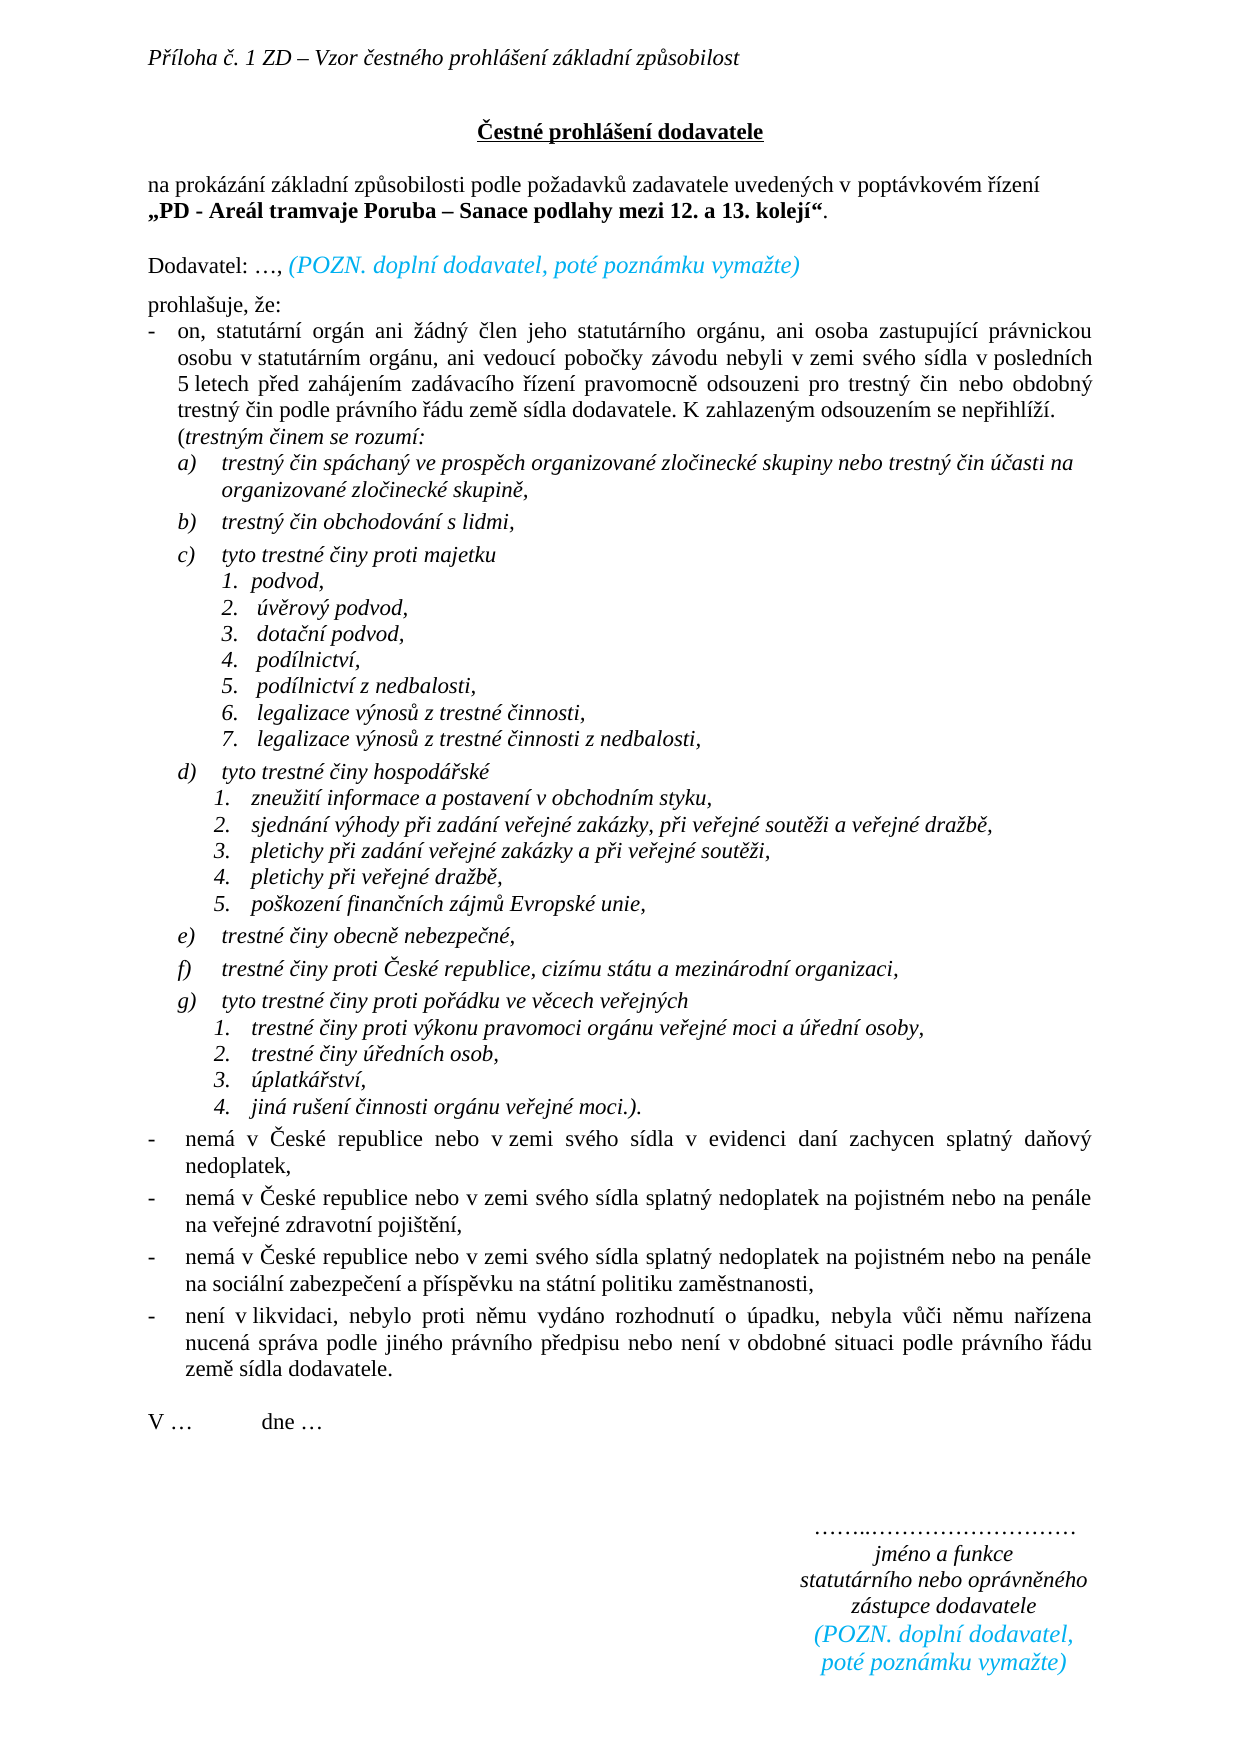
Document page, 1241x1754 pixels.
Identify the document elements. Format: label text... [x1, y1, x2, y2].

list legalizace výnosů z trestné činnosti z nedbalosti, [221, 725, 1093, 752]
text zástupce dodavatele [797, 1592, 1093, 1619]
list trestné činy úředních osob, [213, 1040, 1093, 1067]
text (POZN. doplní dodavatel, poté poznámku vymažte) [797, 1619, 1093, 1676]
text g) tyto trestné činy proti pořádku ve věcech veřejných [177, 987, 1093, 1014]
text jméno a funkce [797, 1539, 1093, 1566]
text statutárního nebo oprávněného [797, 1566, 1093, 1592]
text a) trestný čin spáchaný ve prospěch organizované zločinecké skupiny nebo trestný čin účasti na organizované zločinecké skupině, [177, 449, 1093, 502]
list poškození finančních zájmů Evropské unie, [213, 890, 1093, 916]
list pletichy při zadání veřejné zakázky a při veřejné soutěži, [213, 837, 1093, 863]
list není v likvidaci, nebylo proti němu vydáno rozhodnutí o úpadku, nebyla vůči němu nařízena nucená správa podle jiného právního předpisu nebo není v obdobné situaci podle právního řádu země sídla dodavatele. [148, 1302, 1093, 1381]
list legalizace výnosů z trestné činnosti, [221, 699, 1093, 725]
text f) trestné činy proti České republice, cizímu státu a mezinárodní organizaci, [177, 955, 1093, 981]
subtitle Čestné prohlášení dodavatele [148, 118, 1093, 144]
list úplatkářství, [213, 1067, 1093, 1093]
list nemá v České republice nebo v zemi svého sídla splatný nedoplatek na pojistném nebo na penále na sociální zabezpečení a příspěvku na státní politiku zaměstnanosti, [148, 1243, 1093, 1296]
list on, statutární orgán ani žádný člen jeho statutárního orgánu, ani osoba zastupující právnickou osobu v statutárním orgánu, ani vedoucí pobočky závodu nebyli v zemi svého sídla v posledních 5 letech před zahájením zadávacího řízení pravomocně odsouzeni pro trestný čin nebo obdobný trestný čin podle právního řádu země sídla dodavatele. K zahlazeným odsouzením se nepřihlíží. [148, 317, 1093, 423]
text prohlašuje, že: [148, 291, 1093, 317]
text „PD - Areál tramvaje Poruba – Sanace podlahy mezi 12. a 13. kolejí“. [148, 197, 1093, 223]
list jiná rušení činnosti orgánu veřejné moci.). [213, 1093, 1093, 1119]
list trestné činy proti výkonu pravomoci orgánu veřejné moci a úřední osoby, [213, 1014, 1093, 1040]
list sjednání výhody při zadání veřejné zakázky, při veřejné soutěži a veřejné dražbě, [213, 811, 1093, 837]
text d) tyto trestné činy hospodářské [177, 758, 1093, 784]
list dotační podvod, [221, 620, 1093, 646]
list nemá v České republice nebo v zemi svého sídla v evidenci daní zachycen splatný daňový nedoplatek, [148, 1126, 1093, 1178]
text e) trestné činy obecně nebezpečné, [177, 922, 1093, 949]
text (trestným činem se rozumí: [177, 423, 1093, 449]
list úvěrový podvod, [221, 593, 1093, 620]
text ……..……………………… [797, 1513, 1093, 1539]
text V … dne … [148, 1408, 1093, 1434]
list nemá v České republice nebo v zemi svého sídla splatný nedoplatek na pojistném nebo na penále na veřejné zdravotní pojištění, [148, 1184, 1093, 1237]
list pletichy při veřejné dražbě, [213, 863, 1093, 890]
text na prokázání základní způsobilosti podle požadavků zadavatele uvedených v poptávkovém řízení [148, 171, 1093, 197]
list zneužití informace a postavení v obchodním styku, [213, 784, 1093, 811]
text b) trestný čin obchodování s lidmi, [177, 508, 1093, 534]
list podílnictví, [221, 646, 1093, 673]
list podílnictví z nedbalosti, [221, 673, 1093, 699]
text Dodavatel: …, (POZN. doplní dodavatel, poté poznámku vymažte) [148, 250, 1093, 279]
text c) tyto trestné činy proti majetku [177, 541, 1093, 567]
list podvod, [221, 567, 1093, 593]
